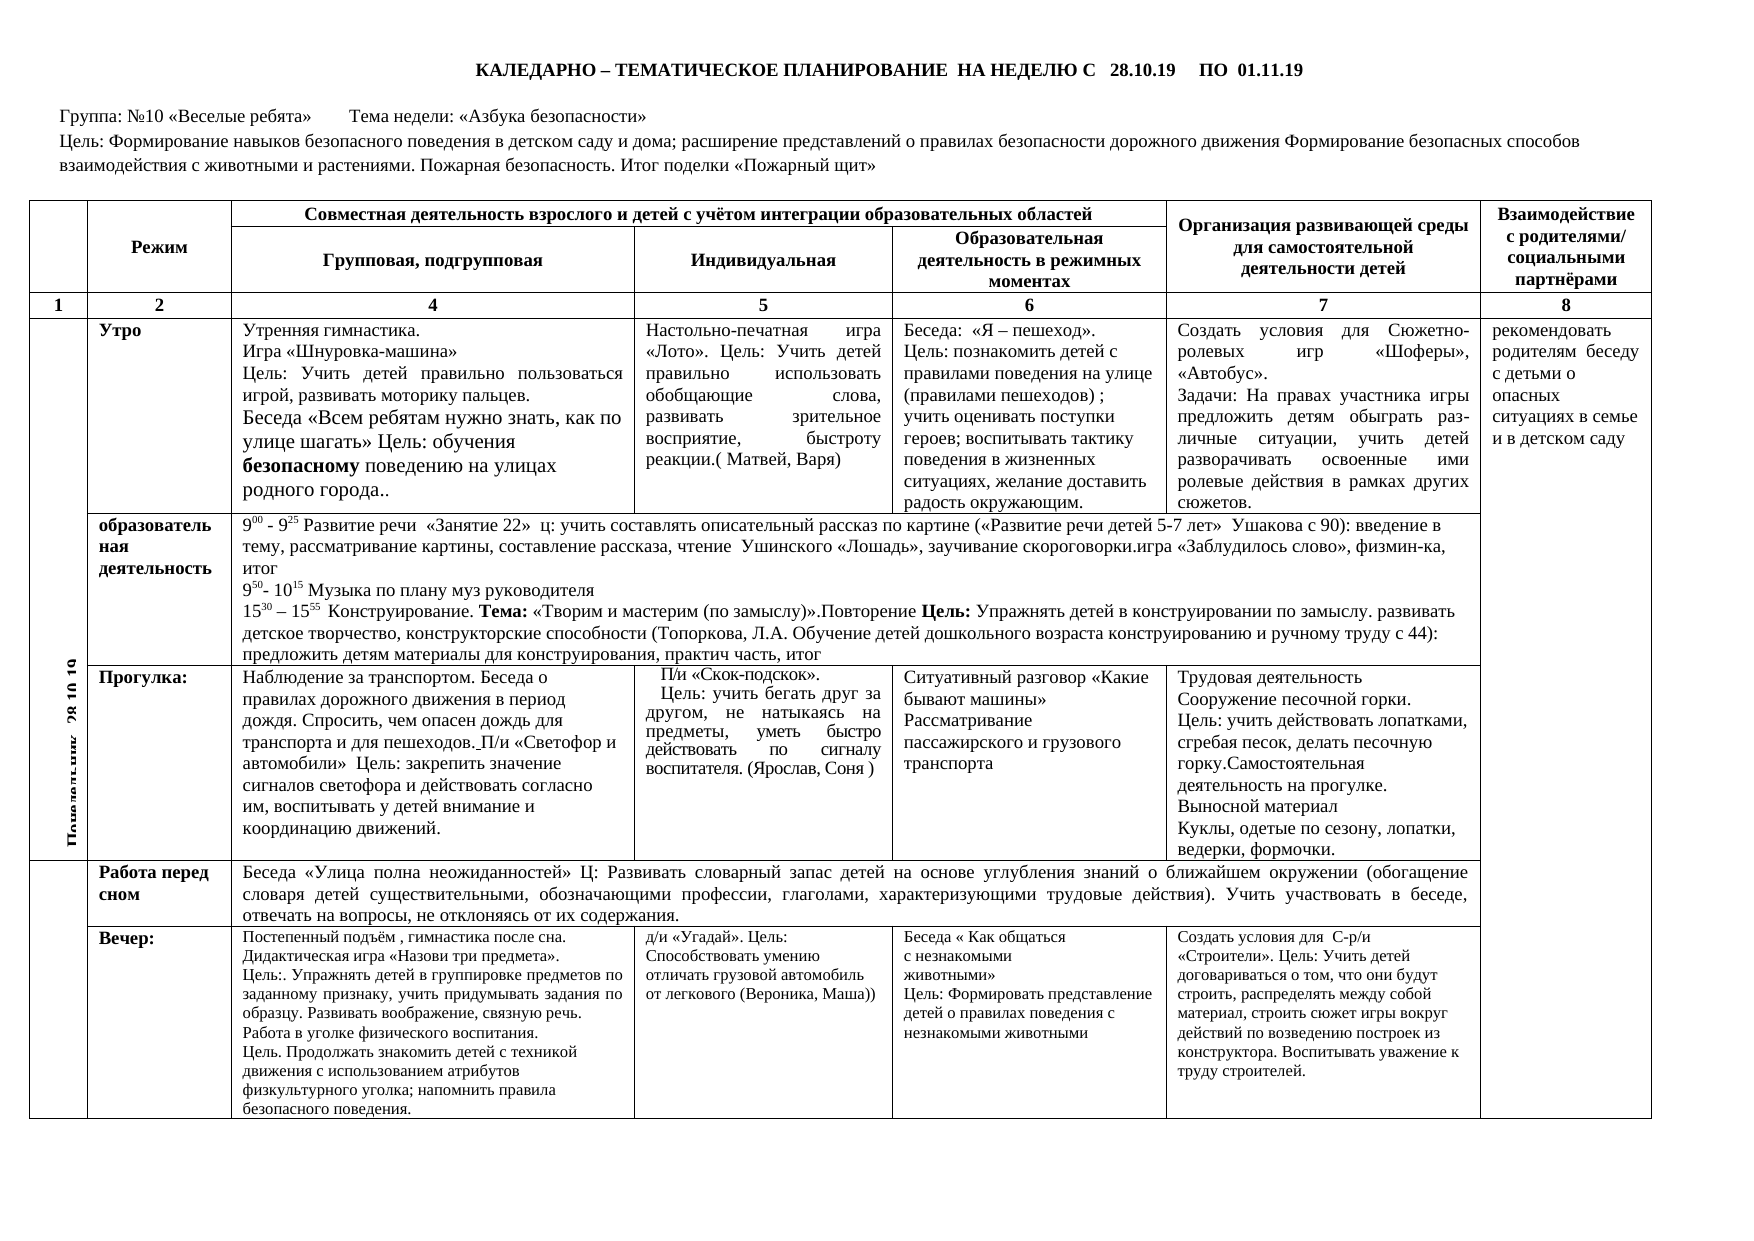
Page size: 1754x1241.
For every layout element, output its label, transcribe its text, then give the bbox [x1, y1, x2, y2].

table_cell Образовательная деятельность в режимных моментах [893, 227, 1166, 292]
table_cell рекомендовать родителям беседу с детьми о опасных ситуациях в семье и в детском саду [1481, 319, 1651, 1118]
table_cell Наблюдение за транспортом. Беседа о правилах дорожного движения в период дождя. Спросить, чем опасен дождь для транспорта и для пешеходов. П/и «Светофор и автомобили» Цель: закрепить значение сигналов светофора и действовать согласно им, воспитывать у детей внимание и координацию движений. [232, 666, 634, 860]
table_cell Понедельник, 28.10.19 [30, 319, 87, 860]
table_cell Индивидуальная [635, 227, 892, 292]
table_header Организация развивающей среды для самостоятельной деятельности детей [1167, 201, 1480, 292]
text Группа: №10 «Веселые ребята» Тема недели: «Азбука безопасности» Цель: Формирование навыков безопасного поведения в детском саду и дома; расширение представлений о правилах безопасности дорожного движения Формирование безопасных способов взаимодействия с животными и растениями. Пожарная безопасность. Итог поделки «Пожарный щит» [59, 105, 1683, 176]
table_cell Групповая, подгрупповая [232, 227, 634, 292]
table_cell Утро [88, 319, 231, 513]
table_cell 7 [1167, 293, 1480, 318]
table_cell П/и «Скок-подскок». Цель: учить бегать друг за другом, не натыкаясь на предметы, уметь быстро действовать по сигналу воспитателя. (Ярослав, Соня ) [635, 666, 892, 860]
table_cell 900 - 925 Развитие речи «Занятие 22» ц: учить составлять описательный рассказ по картине («Развитие речи детей 5-7 лет» Ушакова с 90): введение в тему, рассматривание картины, составление рассказа, чтение Ушинского «Лошадь», заучивание скороговорки.игра «Заблудилось слово», физмин-ка, итог 950- 1015 Музыка по плану муз руководителя 1530 – 1555 Конструирование. Тема: «Творим и мастерим (по замыслу)».Повторение Цель: Упражнять детей в конструировании по замыслу. развивать детское творчество, конструкторские способности (Топоркова, Л.А. Обучение детей дошкольного возраста конструированию и ручному труду с 44): предложить детям материалы для конструирования, практич часть, итог [232, 514, 1480, 665]
table_cell Прогулка: [88, 666, 231, 860]
table_header Взаимодействие с родителями/ социальными партнёрами [1481, 201, 1651, 292]
table_cell Беседа «Улица полна неожиданностей» Ц: Развивать словарный запас детей на основе углубления знаний о ближайшем окружении (обогащение словаря детей существительными, обозначающими профессии, глаголами, характеризующими трудовые действия). Учить участвовать в беседе, отвечать на вопросы, не отклоняясь от их содержания. [232, 861, 1480, 926]
table_header Режим [88, 201, 231, 292]
table_cell Работа перед сном [88, 861, 231, 926]
table_cell Вечер: [88, 927, 231, 1118]
table_cell 8 [1481, 293, 1651, 318]
table_cell 2 [88, 293, 231, 318]
table_header [30, 201, 87, 292]
table_cell 5 [635, 293, 892, 318]
table_cell Создать условия для С-р/и «Строители». Цель: Учить детей договариваться о том, что они будут строить, распределять между собой материал, строить сюжет игры вокруг действий по возведению построек из конструктора. Воспитывать уважение к труду строителей. [1167, 927, 1480, 1118]
table_cell Трудовая деятельность Сооружение песочной горки. Цель: учить действовать лопатками, сгребая песок, делать песочную горку.Самостоятельная деятельность на прогулке. Выносной материал Куклы, одетые по сезону, лопатки, ведерки, формочки. [1167, 666, 1480, 860]
table_cell [30, 861, 87, 1118]
table_cell Беседа: «Я – пешеход». Цель: познакомить детей с правилами поведения на улице (правилами пешеходов) ; учить оценивать поступки героев; воспитывать тактику поведения в жизненных ситуациях, желание доставить радость окружающим. [893, 319, 1166, 513]
text КАЛЕДАРНО – ТЕМАТИЧЕСКОЕ ПЛАНИРОВАНИЕ НА НЕДЕЛЮ С 28.10.19 ПО 01.11.19 [59, 59, 1683, 81]
table_cell Создать условия для Сюжетно-ролевых игр «Шоферы», «Автобус». Задачи: На правах участника игры предложить детям обыграть различные ситуации, учить детей разворачивать освоенные ими ролевые действия в рамках других сюжетов. [1167, 319, 1480, 513]
table_cell Настольно-печатная игра «Лото». Цель: Учить детей правильно использовать обобщающие слова, развивать зрительное восприятие, быстроту реакции.( Матвей, Варя) [635, 319, 892, 513]
table_cell Постепенный подъём , гимнастика после сна. Дидактическая игра «Назови три предмета». Цель:. Упражнять детей в группировке предметов по заданному признаку, учить придумывать задания по образцу. Развивать воображение, связную речь. Работа в уголке физического воспитания. Цель. Продолжать знакомить детей с техникой движения с использованием атрибутов физкультурного уголка; напомнить правила безопасного поведения. [232, 927, 634, 1118]
table_header Совместная деятельность взрослого и детей с учётом интеграции образовательных областей [232, 201, 1166, 226]
table_cell д/и «Угадай». Цель: Способствовать умению отличать грузовой автомобиль от легкового (Вероника, Маша)) [635, 927, 892, 1118]
table_cell Беседа « Как общаться с незнакомыми животными» Цель: Формировать представление детей о правилах поведения с незнакомыми животными [893, 927, 1166, 1118]
table_cell 4 [232, 293, 634, 318]
table_cell образовательная деятельность [88, 514, 231, 665]
table_cell 1 [30, 293, 87, 318]
table_cell Утренняя гимнастика. Игра «Шнуровка-машина» Цель: Учить детей правильно пользоваться игрой, развивать моторику пальцев. Беседа «Всем ребятам нужно знать, как по улице шагать» Цель: обучения безопасному поведению на улицах родного города.. [232, 319, 634, 513]
table_cell 6 [893, 293, 1166, 318]
table_cell Ситуативный разговор «Какие бывают машины» Рассматривание пассажирского и грузового транспорта [893, 666, 1166, 860]
